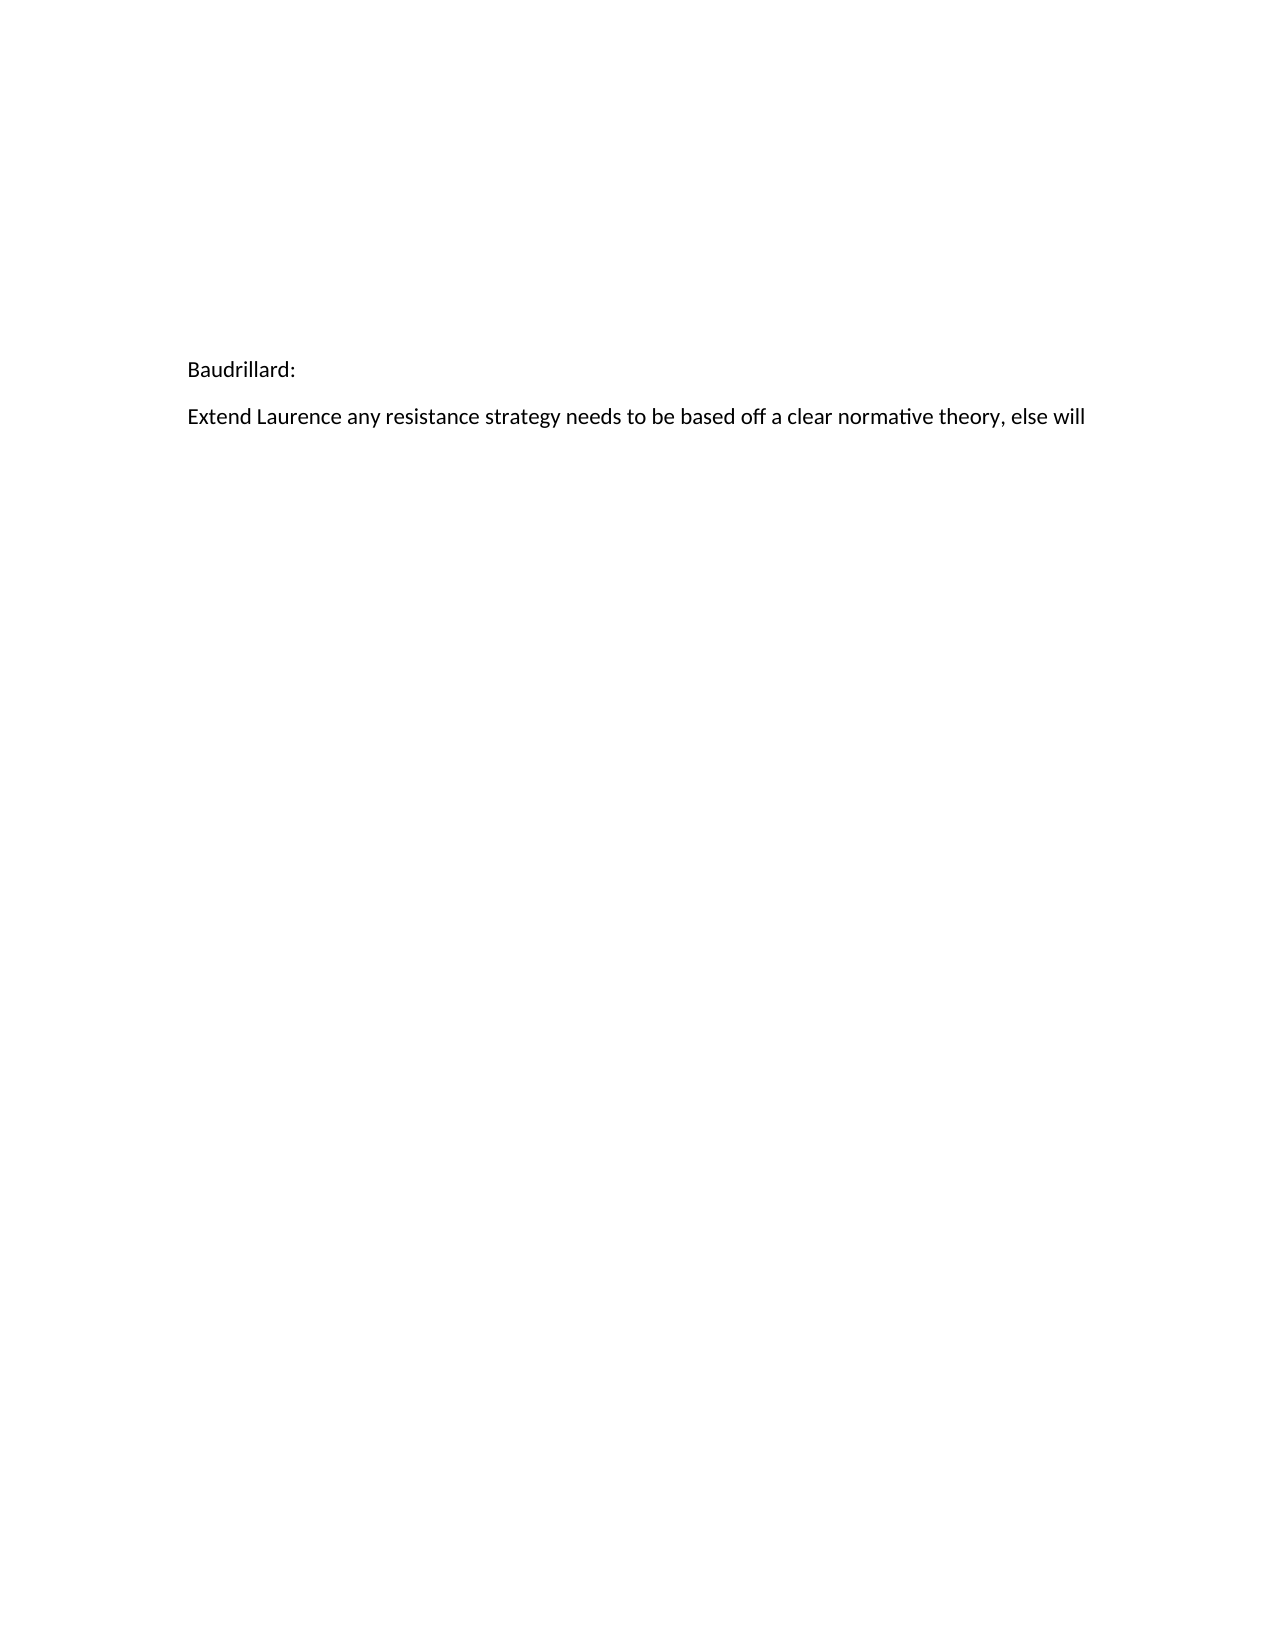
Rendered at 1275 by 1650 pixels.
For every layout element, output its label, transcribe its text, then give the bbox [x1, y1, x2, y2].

text Baudrillard: [187, 355, 1087, 383]
text Extend Laurence any resistance strategy needs to be based off a clear normative theory, else will [187, 402, 1087, 430]
